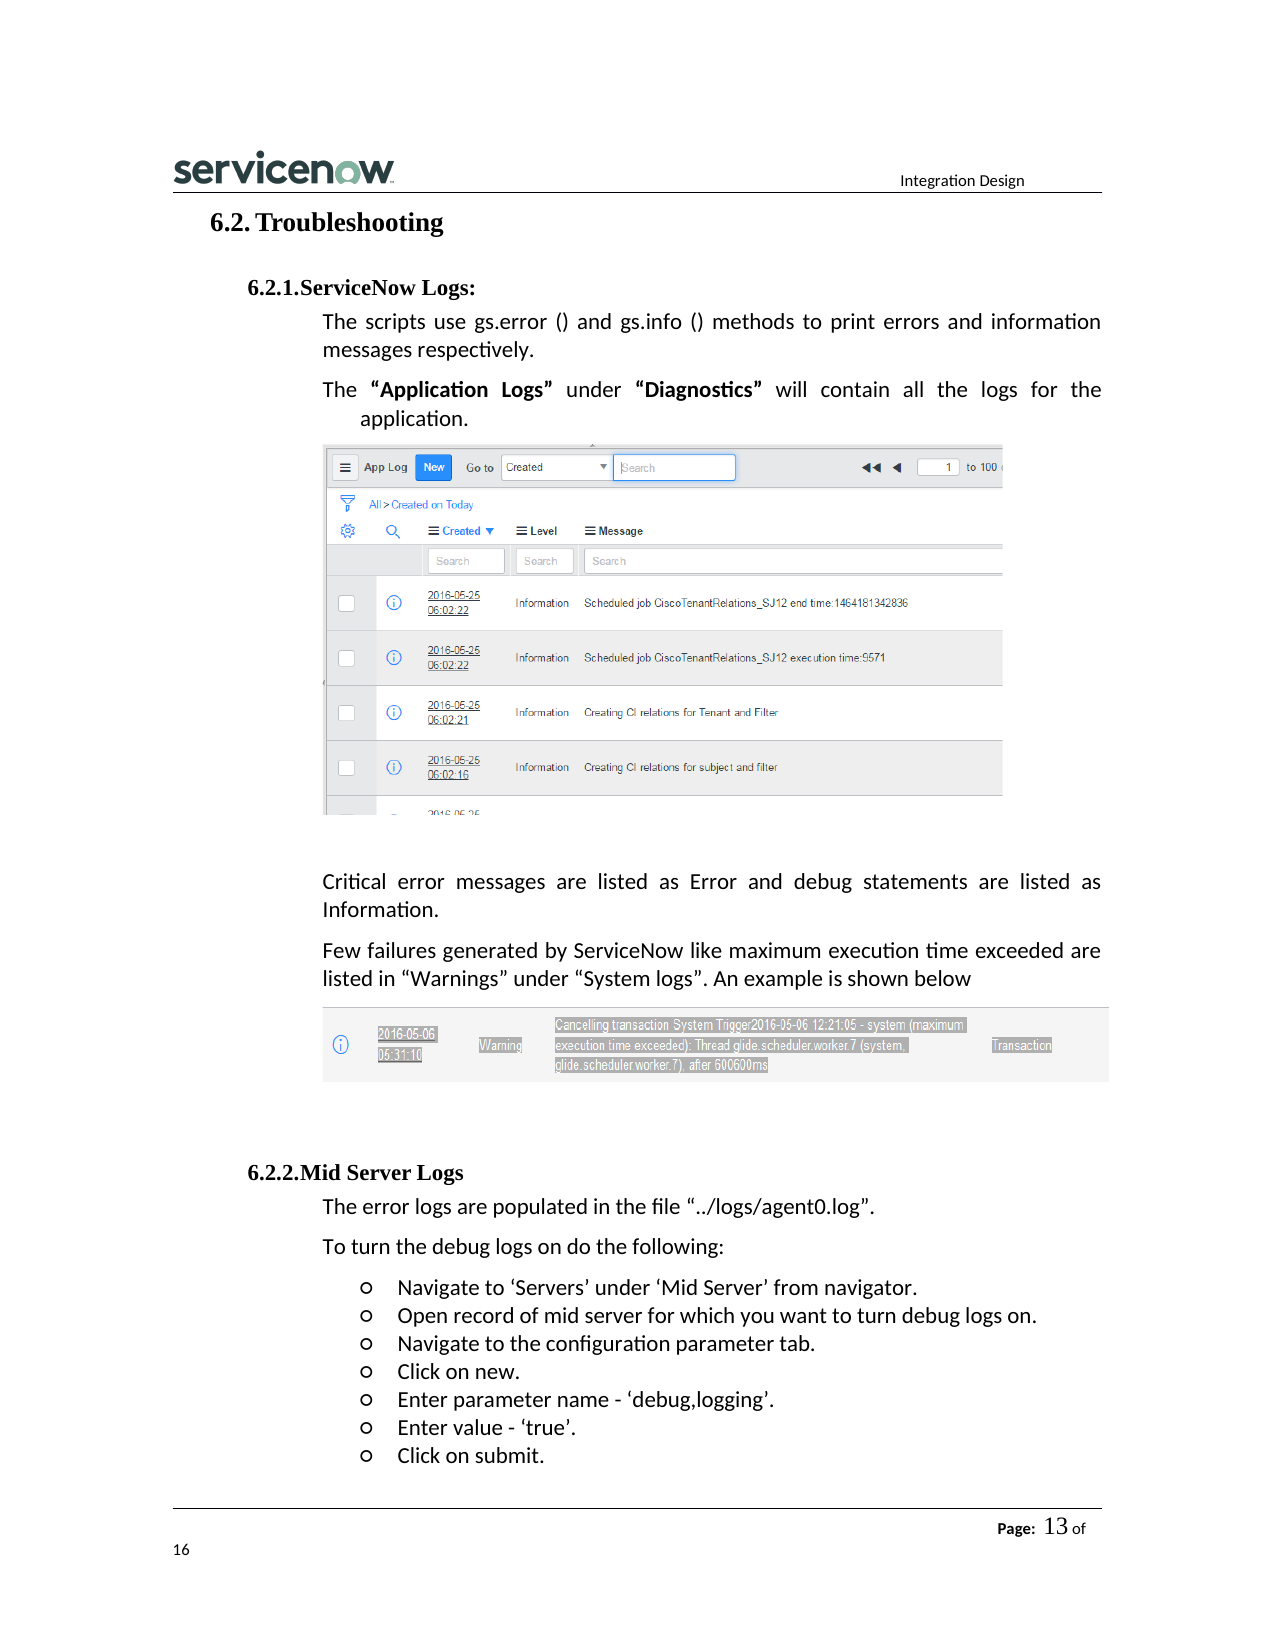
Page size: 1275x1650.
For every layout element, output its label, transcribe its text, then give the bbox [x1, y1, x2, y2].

subtitle Mid Server Logs [247, 1159, 1102, 1186]
text The error logs are populated in the file “../logs/agent0.log”. [322, 1192, 1102, 1220]
list Open record of mid server for which you want to turn debug logs on. [360, 1301, 1102, 1329]
list Click on submit. [360, 1441, 1102, 1469]
list Navigate to the configuration parameter tab. [360, 1329, 1102, 1357]
text The “Application Logs” under “Diagnostics” will contain all the logs for the application. [322, 376, 1102, 432]
text Critical error messages are listed as Error and debug statements are listed as Information. [322, 867, 1102, 923]
text To turn the debug logs on do the following: [322, 1232, 1102, 1260]
list Enter parameter name - ‘debug,logging’. [360, 1385, 1102, 1413]
text The scripts use gs.error () and gs.info () methods to print errors and information messages respectively. [322, 307, 1102, 363]
text Few failures generated by ServiceNow like maximum execution time exceeded are listed in “Warnings” under “System logs”. An example is shown below [322, 936, 1102, 992]
subtitle Troubleshooting [210, 206, 1102, 237]
picture [322, 444, 1003, 815]
list Click on new. [360, 1357, 1102, 1385]
picture [172, 150, 397, 187]
subtitle ServiceNow Logs: [247, 274, 1102, 301]
picture [322, 1004, 1110, 1082]
list Enter value - ‘true’. [360, 1413, 1102, 1441]
list Navigate to ‘Servers’ under ‘Mid Server’ from navigator. [360, 1273, 1102, 1301]
